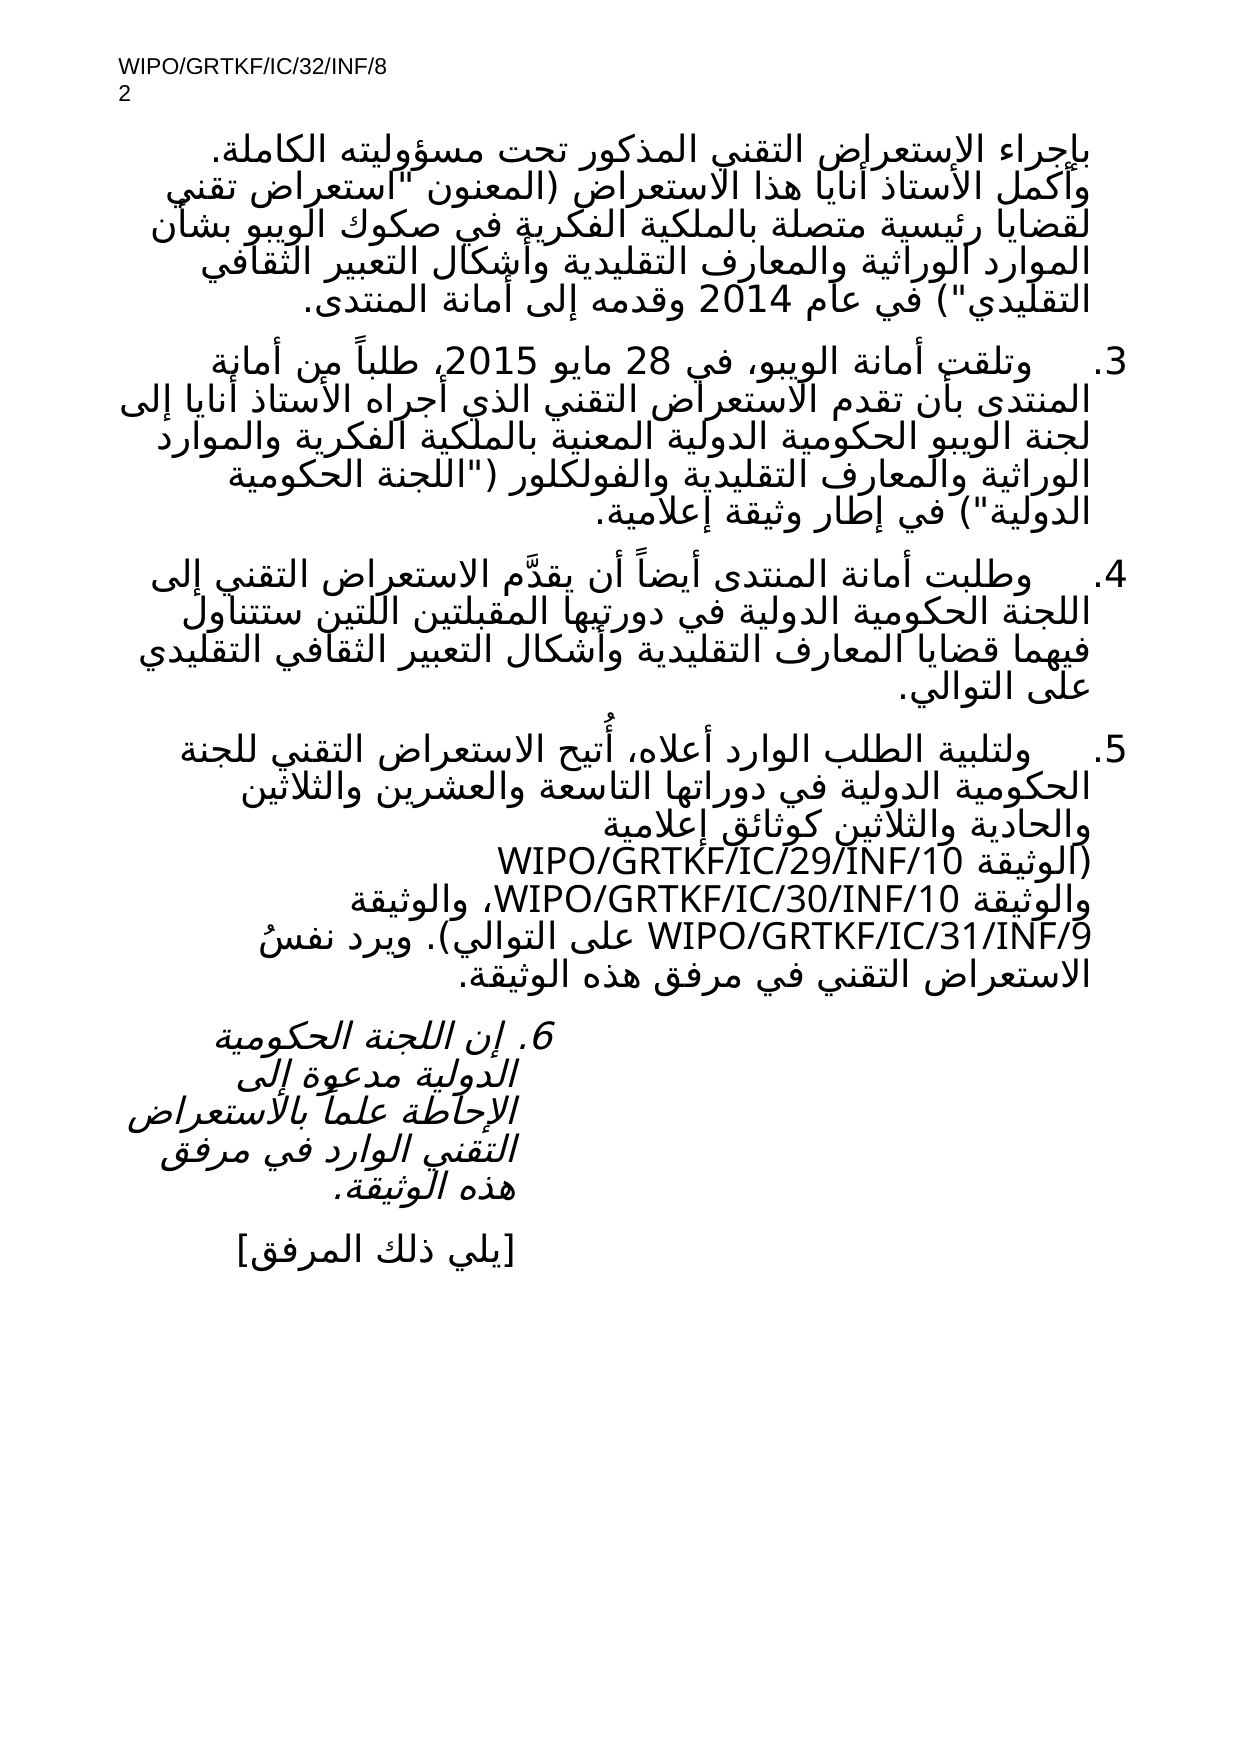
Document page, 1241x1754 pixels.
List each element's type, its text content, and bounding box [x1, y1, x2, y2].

text إن اللجنة الحكومية الدولية مدعوة إلى الإحاطة علماً بالاستعراض التقني الوارد في مرفق هذه الوثيقة. [118, 1020, 516, 1207]
text وتلقت أمانة الويبو، في 28 مايو 2015، طلباً من أمانة المنتدى بأن تقدم الاستعراض التقني الذي أجراه الأستاذ أنايا إلى لجنة الويبو الحكومية الدولية المعنية بالملكية الفكرية والموارد الوراثية والمعارف التقليدية والفولكلور ("اللجنة الحكومية الدولية") في إطار وثيقة إعلامية. [118, 345, 1092, 532]
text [118, 132, 1092, 320]
text وطلبت أمانة المنتدى أيضاً أن يقدَّم الاستعراض التقني إلى اللجنة الحكومية الدولية في دورتيها المقبلتين اللتين ستتناول فيهما قضايا المعارف التقليدية وأشكال التعبير الثقافي التقليدي على التوالي. [118, 557, 1092, 707]
text [يلي ذلك المرفق] [118, 1232, 516, 1270]
text ولتلبية الطلب الوارد أعلاه، أُتيح الاستعراض التقني للجنة الحكومية الدولية في دوراتها التاسعة والعشرين والثلاثين والحادية والثلاثين كوثائق إعلامية (الوثيقة WIPO/GRTKF/IC/29/INF/10 والوثيقة WIPO/GRTKF/IC/30/INF/10، والوثيقة WIPO/GRTKF/IC/31/INF/9 على التوالي). ويرد نفسُ الاستعراض التقني في مرفق هذه الوثيقة. [118, 732, 1092, 995]
